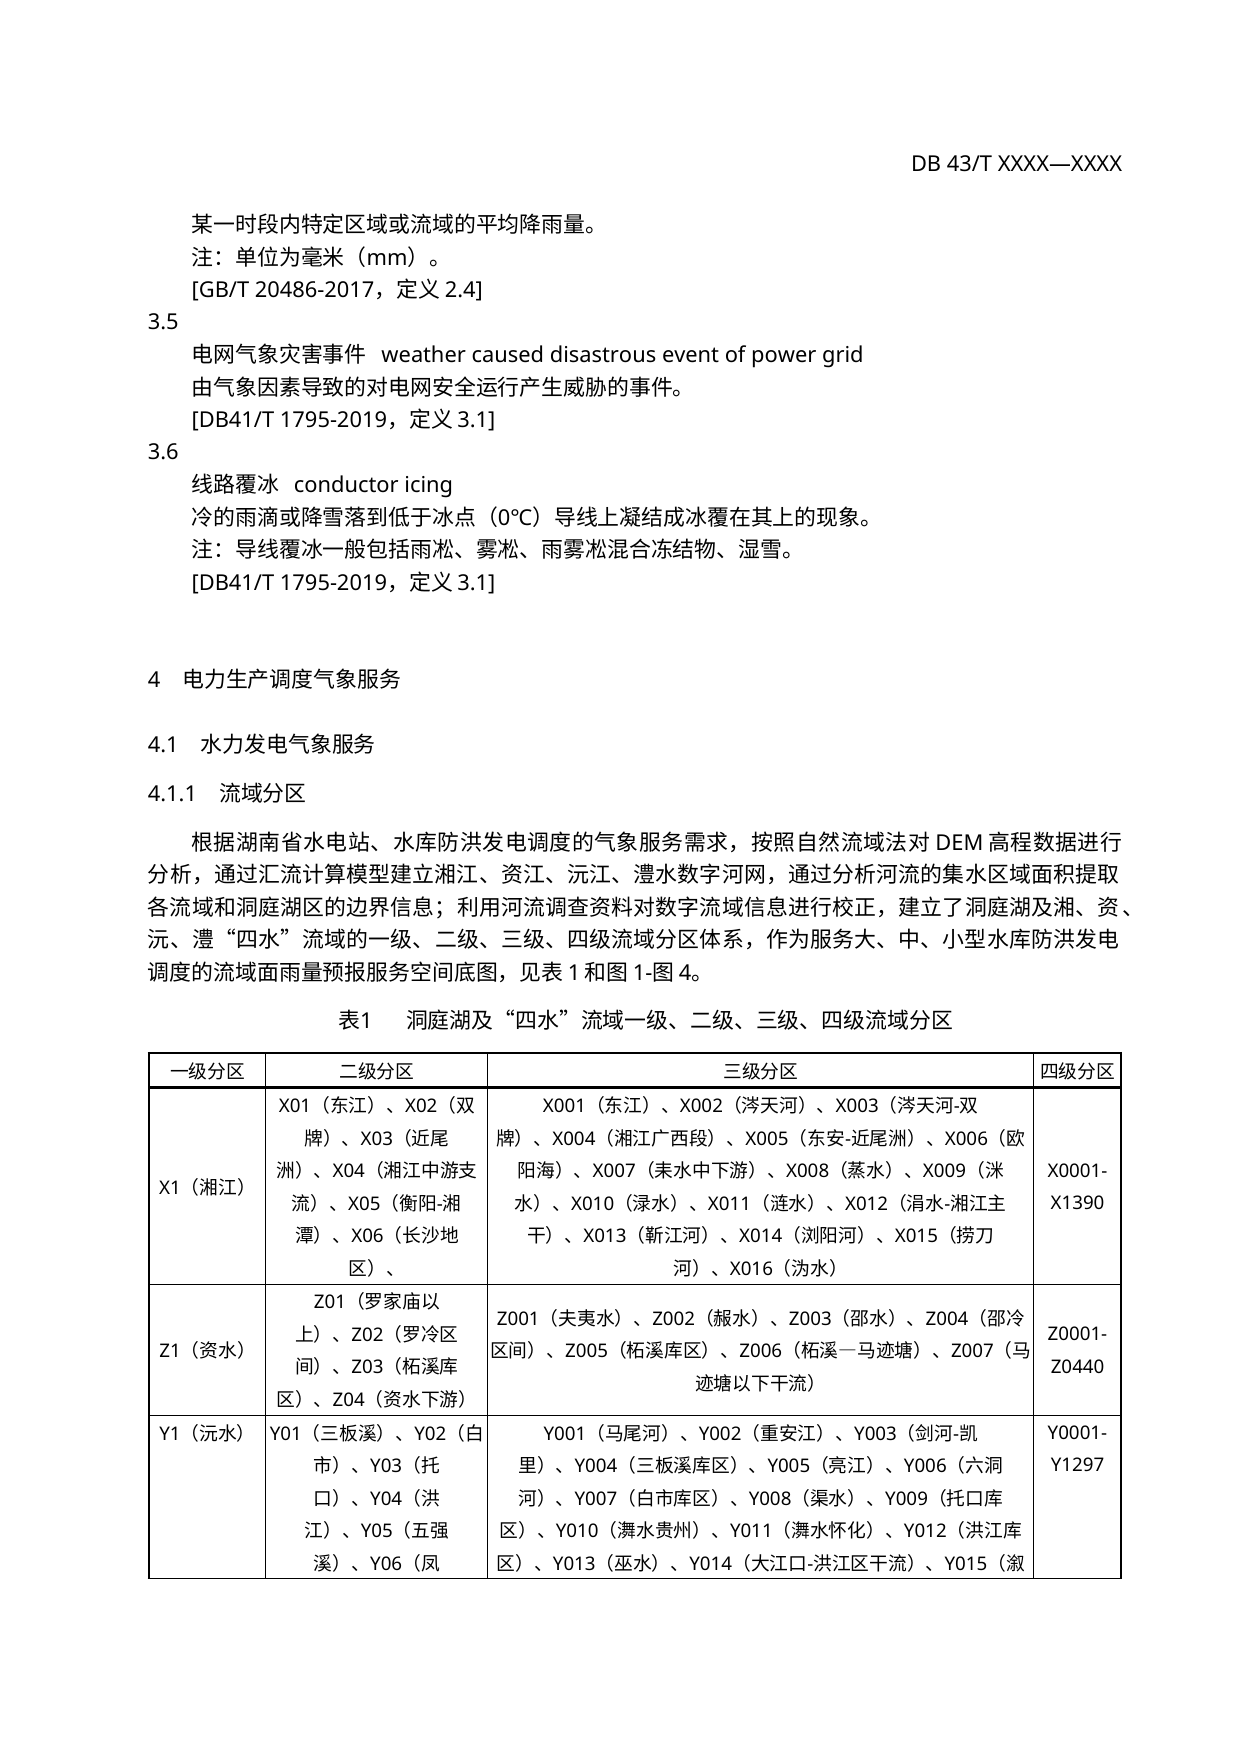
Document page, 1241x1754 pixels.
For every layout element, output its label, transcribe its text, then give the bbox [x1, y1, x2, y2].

text 洞庭湖及“四水”流域一级、二级、三级、四级流域分区 [148, 1003, 1122, 1036]
text 电力生产调度气象服务 [148, 662, 1122, 694]
text 根据湖南省水电站、水库防洪发电调度的气象服务需求，按照自然流域法对DEM高程数据进行分析，通过汇流计算模型建立湘江、资江、沅江、澧水数字河网，通过分析河流的集水区域面积提取各流域和洞庭湖区的边界信息；利用河流调查资料对数字流域信息进行校正，建立了洞庭湖及湘、资、沅、澧“四水”流域的一级、二级、三级、四级流域分区体系，作为服务大、中、小型水库防洪发电调度的流域面雨量预报服务空间底图，见表1和图1-图4。 [148, 824, 1122, 987]
text 由气象因素导致的对电网安全运行产生威胁的事件。 [148, 369, 1122, 402]
table_cell Z1（资水） [150, 1285, 265, 1414]
text 3.5 [148, 304, 1122, 337]
table_cell X1（湘江） [150, 1089, 265, 1283]
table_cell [266, 1416, 487, 1578]
table_cell Z001（夫夷水）、Z002（赧水）、Z003（邵水）、Z004（邵冷区间）、Z005（柘溪库区）、Z006（柘溪—马迹塘）、Z007（马迹塘以下干流） [488, 1285, 1033, 1414]
table_cell Z01（罗家庙以上）、Z02（罗冷区间）、Z03（柘溪库区）、Z04（资水下游） [266, 1285, 487, 1414]
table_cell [488, 1416, 1033, 1578]
text [GB/T 20486-2017，定义2.4] [148, 272, 1122, 304]
text 注：导线覆冰一般包括雨凇、雾凇、雨雾凇混合冻结物、湿雪。 [148, 532, 1122, 564]
table_header 一级分区 [150, 1054, 265, 1086]
text 冷的雨滴或降雪落到低于冰点（0℃）导线上凝结成冰覆在其上的现象。 [148, 499, 1122, 532]
text 水力发电气象服务 [148, 727, 1122, 759]
text 电网气象灾害事件 weather caused disastrous event of power grid [148, 337, 1122, 369]
table_cell X0001-X1390 [1034, 1089, 1120, 1283]
table_cell X01（东江）、X02（双牌）、X03（近尾洲）、X04（湘江中游支流）、X05（衡阳-湘潭）、X06（长沙地区）、 [266, 1089, 487, 1283]
table_header 四级分区 [1034, 1054, 1120, 1086]
table_cell Y0001-Y1297 [1034, 1416, 1120, 1578]
table_cell Z0001-Z0440 [1034, 1285, 1120, 1414]
text 流域分区 [148, 776, 1122, 808]
text [DB41/T 1795-2019，定义3.1] [148, 564, 1122, 597]
table_header 三级分区 [488, 1054, 1033, 1086]
text 某一时段内特定区域或流域的平均降雨量。 [148, 207, 1122, 239]
text 线路覆冰 conductor icing [148, 467, 1122, 499]
table_cell X001（东江）、X002（涔天河）、X003（涔天河-双牌）、X004（湘江广西段）、X005（东安-近尾洲）、X006（欧阳海）、X007（耒水中下游）、X008（蒸水）、X009（洣水）、X010（渌水）、X011（涟水）、X012（涓水-湘江主干）、X013（靳江河）、X014（浏阳河）、X015（捞刀河）、X016（沩水） [488, 1089, 1033, 1283]
table_cell Y1（沅水） [150, 1416, 265, 1578]
table_header 二级分区 [266, 1054, 487, 1086]
text 注：单位为毫米（mm）。 [148, 239, 1122, 272]
text [DB41/T 1795-2019，定义3.1] [148, 402, 1122, 434]
text 3.6 [148, 434, 1122, 467]
